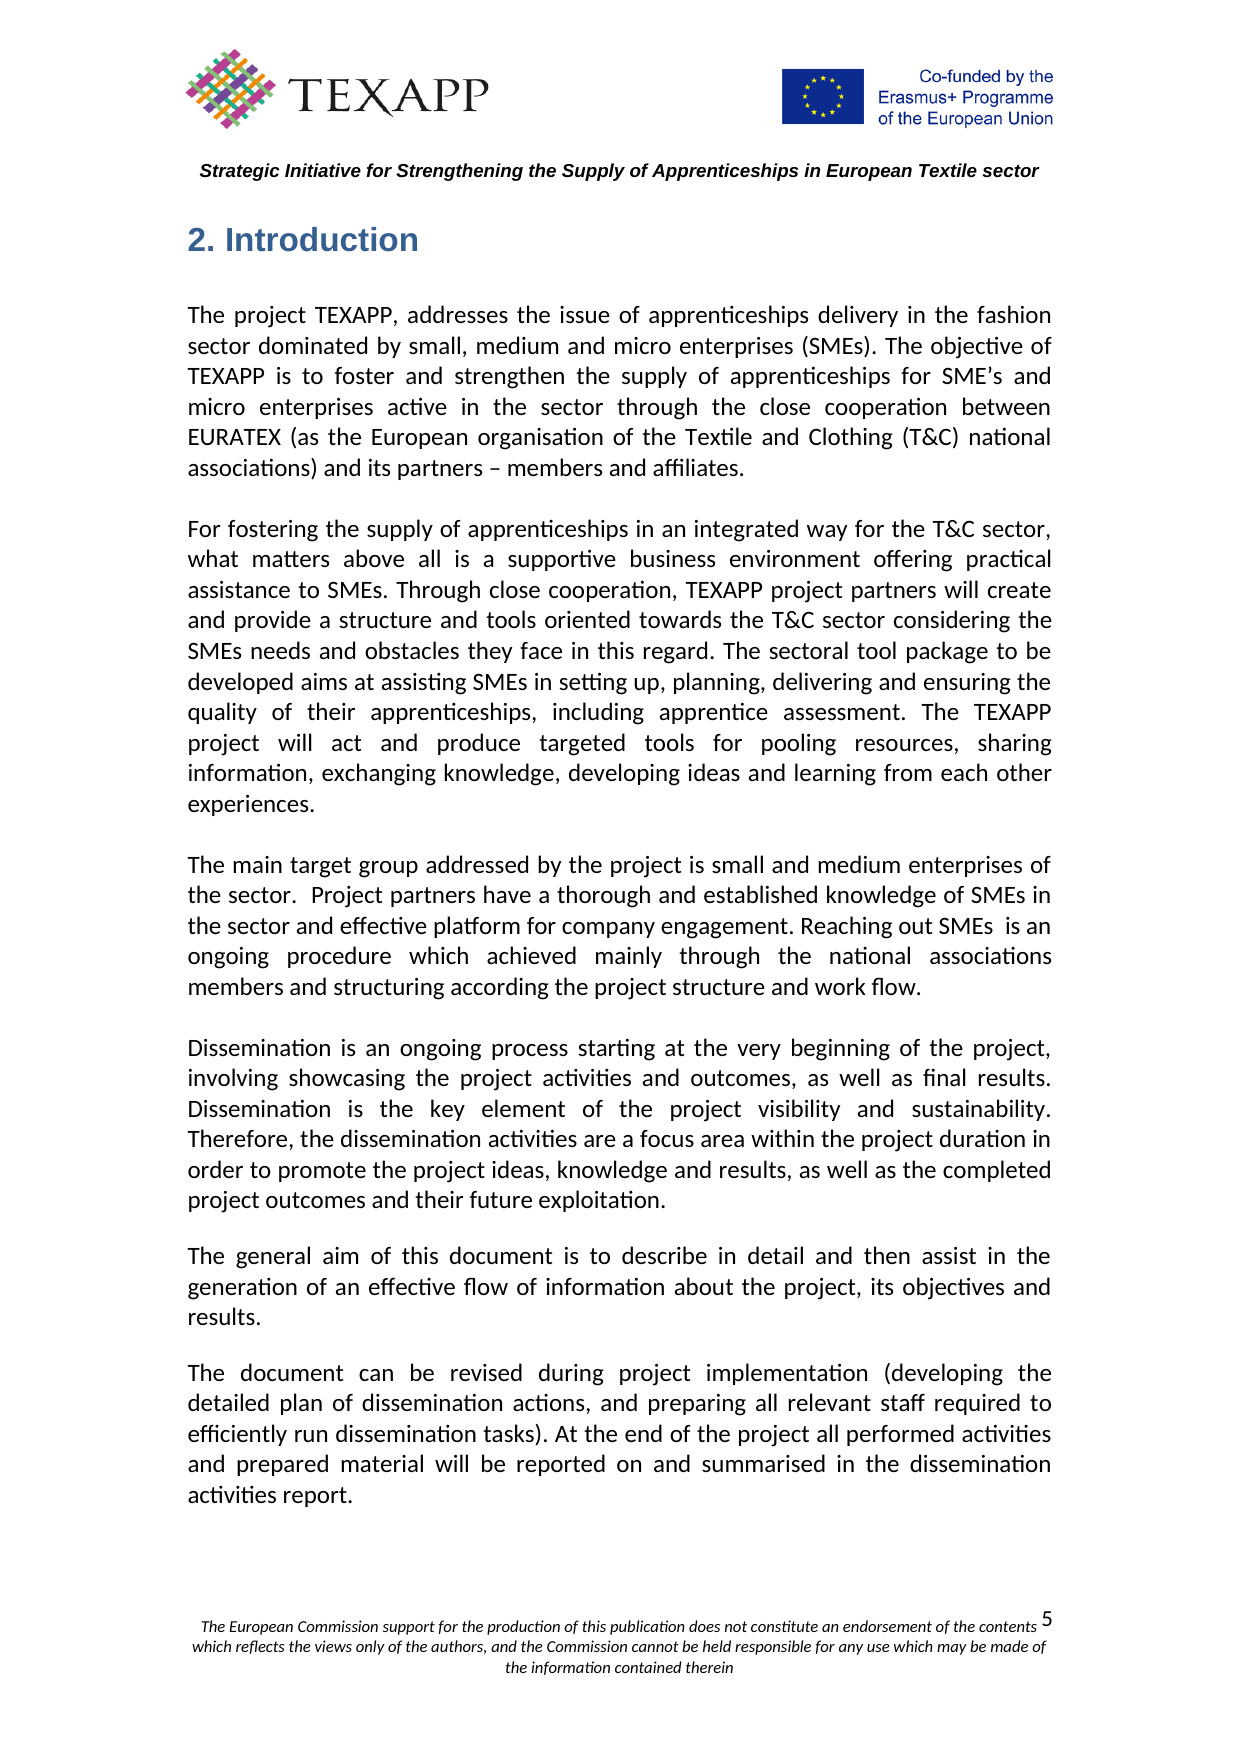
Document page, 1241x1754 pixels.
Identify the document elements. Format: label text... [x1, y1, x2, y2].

text The main target group addressed by the project is small and medium enterprises of the sector. Project partners have a thorough and established knowledge of SMEs in the sector and effective platform for company engagement. Reaching out SMEs is an ongoing procedure which achieved mainly through the national associations members and structuring according the project structure and work flow. [187, 849, 1053, 1001]
text The document can be revised during project implementation (developing the detailed plan of dissemination actions, and preparing all relevant staff required to efficiently run dissemination tasks). At the end of the project all performed activities and prepared material will be reported on and summarised in the dissemination activities report. [187, 1357, 1053, 1509]
text The project TEXAPP, addresses the issue of apprenticeships delivery in the fashion sector dominated by small, medium and micro enterprises (SMEs). The objective of TEXAPP is to foster and strengthen the supply of apprenticeships for SME’s and micro enterprises active in the sector through the close cooperation between EURATEX (as the European organisation of the Textile and Clothing (T&C) national associations) and its partners – members and affiliates. [187, 299, 1053, 483]
picture [765, 53, 1067, 140]
text For fostering the supply of apprenticeships in an integrated way for the T&C sector, what matters above all is a supportive business environment offering practical assistance to SMEs. Through close cooperation, TEXAPP project partners will create and provide a structure and tools oriented towards the T&C sector considering the SMEs needs and obstacles they face in this regard. The sectoral tool package to be developed aims at assisting SMEs in setting up, planning, delivering and ensuring the quality of their apprenticeships, including apprentice assessment. The TEXAPP project will act and produce targeted tools for pooling resources, sharing information, exchanging knowledge, developing ideas and learning from each other experiences. [187, 513, 1053, 818]
text Dissemination is an ongoing process starting at the very beginning of the project, involving showcasing the project activities and outcomes, as well as final results. Dissemination is the key element of the project visibility and sustainability. Therefore, the dissemination activities are a focus area within the project duration in order to promote the project ideas, knowledge and results, as well as the completed project outcomes and their future exploitation. [187, 1032, 1053, 1215]
text The general aim of this document is to describe in detail and then assist in the generation of an effective flow of information about the project, its objectives and results. [187, 1240, 1053, 1332]
subtitle Introduction [187, 221, 1053, 259]
picture [151, 27, 522, 150]
